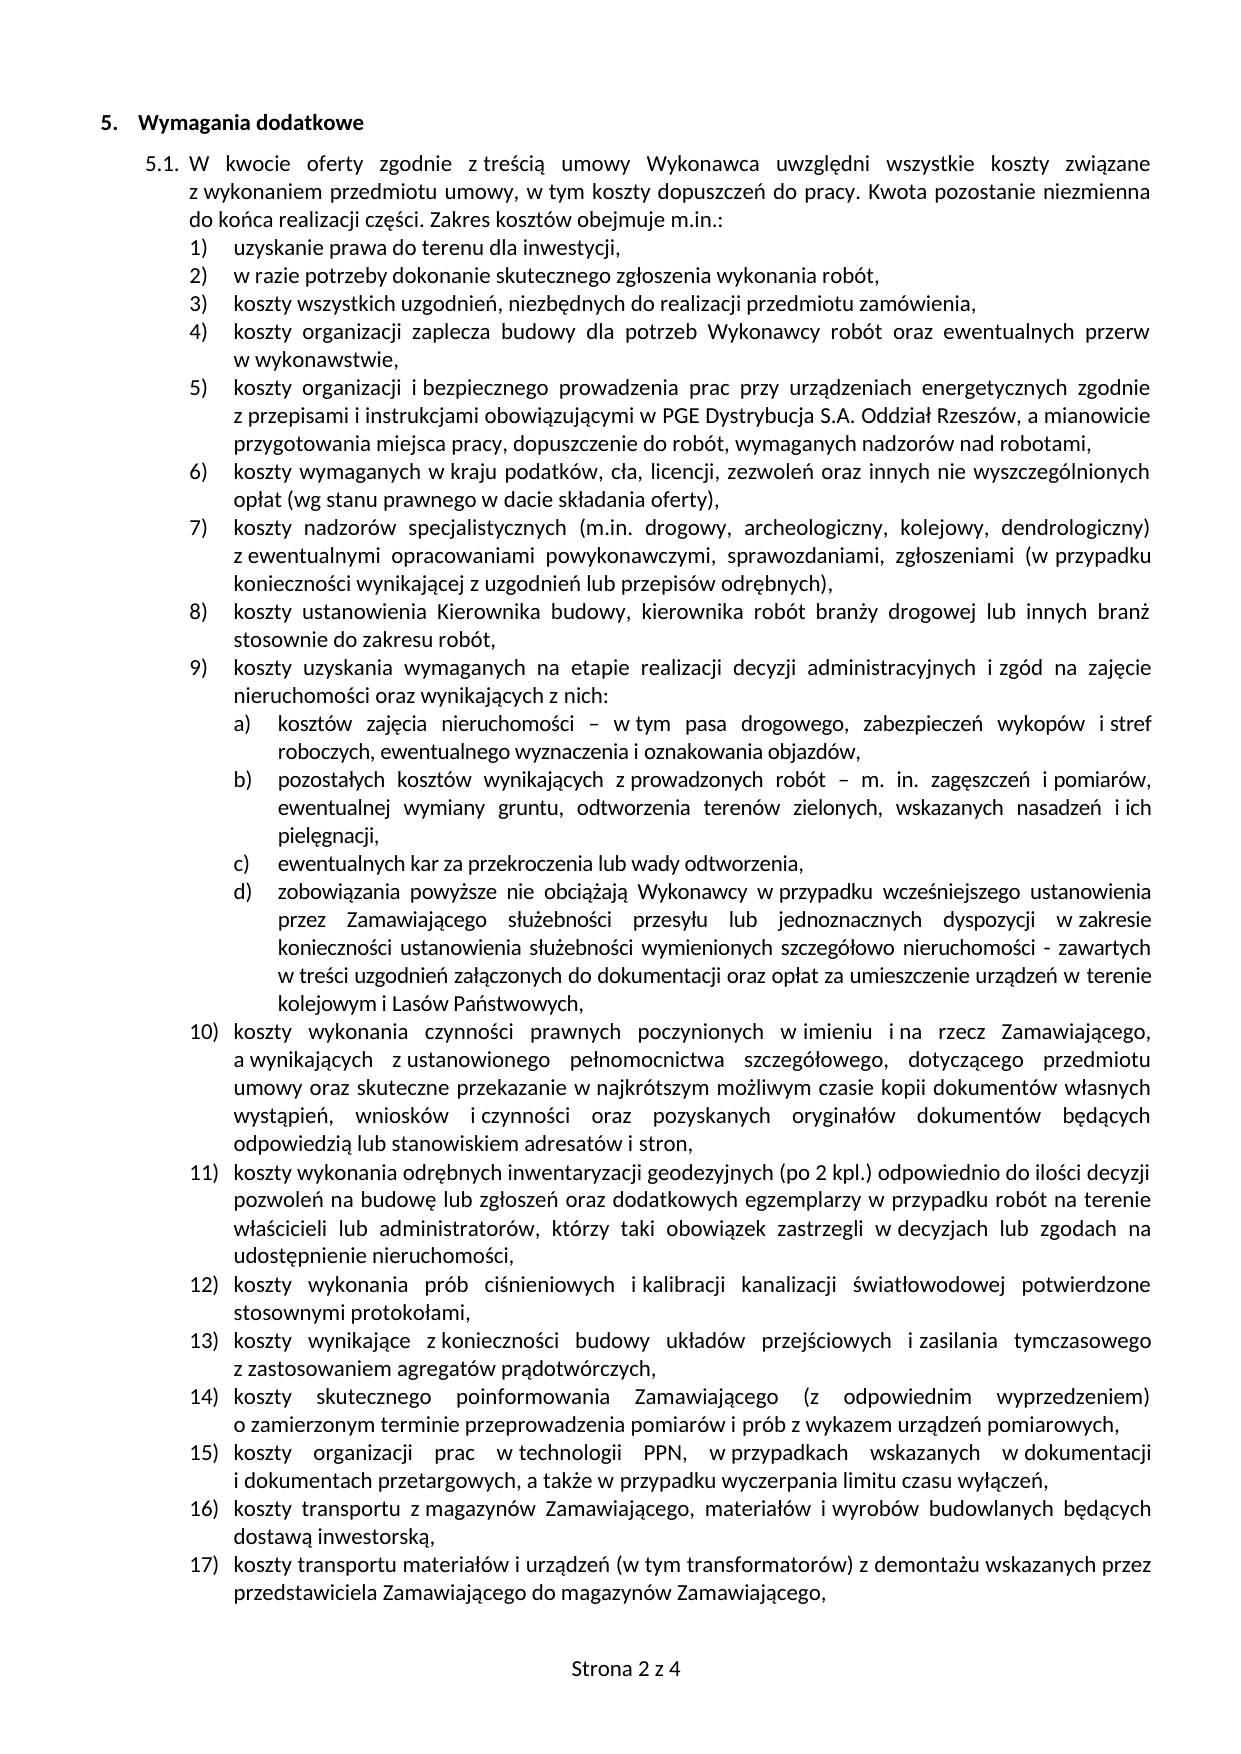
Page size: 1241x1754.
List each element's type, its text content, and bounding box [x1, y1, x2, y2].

list uzyskanie prawa do terenu dla inwestycji, [189, 233, 1152, 261]
list koszty nadzorów specjalistycznych (m.in. drogowy, archeologiczny, kolejowy, dendrologiczny) z ewentualnymi opracowaniami powykonawczymi, sprawozdaniami, zgłoszeniami (w przypadku konieczności wynikającej z uzgodnień lub przepisów odrębnych), [189, 513, 1152, 597]
list W kwocie oferty zgodnie z treścią umowy Wykonawca uwzględni wszystkie koszty związane z wykonaniem przedmiotu umowy, w tym koszty dopuszczeń do pracy. Kwota pozostanie niezmienna do końca realizacji części. Zakres kosztów obejmuje m.in.: [145, 149, 1152, 233]
list koszty transportu z magazynów Zamawiającego, materiałów i wyrobów budowlanych będących dostawą inwestorską, [189, 1494, 1152, 1550]
list zobowiązania powyższe nie obciążają Wykonawcy w przypadku wcześniejszego ustanowienia przez Zamawiającego służebności przesyłu lub jednoznacznych dyspozycji w zakresie konieczności ustanowienia służebności wymienionych szczegółowo nieruchomości - zawartych w treści uzgodnień załączonych do dokumentacji oraz opłat za umieszczenie urządzeń w terenie kolejowym i Lasów Państwowych, [233, 877, 1152, 1017]
list koszty organizacji zaplecza budowy dla potrzeb Wykonawcy robót oraz ewentualnych przerw w wykonawstwie, [189, 317, 1152, 373]
list koszty wymaganych w kraju podatków, cła, licencji, zezwoleń oraz innych nie wyszczególnionych opłat (wg stanu prawnego w dacie składania oferty), [189, 457, 1152, 513]
list koszty wykonania odrębnych inwentaryzacji geodezyjnych (po 2 kpl.) odpowiednio do ilości decyzji pozwoleń na budowę lub zgłoszeń oraz dodatkowych egzemplarzy w przypadku robót na terenie właścicieli lub administratorów, którzy taki obowiązek zastrzegli w decyzjach lub zgodach na udostępnienie nieruchomości, [189, 1158, 1152, 1270]
list koszty ustanowienia Kierownika budowy, kierownika robót branży drogowej lub innych branż stosownie do zakresu robót, [189, 597, 1152, 653]
list koszty organizacji prac w technologii PPN, w przypadkach wskazanych w dokumentacji i dokumentach przetargowych, a także w przypadku wyczerpania limitu czasu wyłączeń, [189, 1438, 1152, 1494]
list koszty wynikające z konieczności budowy układów przejściowych i zasilania tymczasowego z zastosowaniem agregatów prądotwórczych, [189, 1326, 1152, 1382]
list ewentualnych kar za przekroczenia lub wady odtworzenia, [233, 849, 1152, 877]
list koszty transportu materiałów i urządzeń (w tym transformatorów) z demontażu wskazanych przez przedstawiciela Zamawiającego do magazynów Zamawiającego, [189, 1550, 1152, 1606]
list pozostałych kosztów wynikających z prowadzonych robót – m. in. zagęszczeń i pomiarów, ewentualnej wymiany gruntu, odtworzenia terenów zielonych, wskazanych nasadzeń i ich pielęgnacji, [233, 765, 1152, 849]
list koszty wszystkich uzgodnień, niezbędnych do realizacji przedmiotu zamówienia, [189, 289, 1152, 317]
list koszty skutecznego poinformowania Zamawiającego (z odpowiednim wyprzedzeniem) o zamierzonym terminie przeprowadzenia pomiarów i prób z wykazem urządzeń pomiarowych, [189, 1382, 1152, 1438]
list koszty uzyskania wymaganych na etapie realizacji decyzji administracyjnych i zgód na zajęcie nieruchomości oraz wynikających z nich: [189, 653, 1152, 709]
list w razie potrzeby dokonanie skutecznego zgłoszenia wykonania robót, [189, 261, 1152, 289]
list kosztów zajęcia nieruchomości – w tym pasa drogowego, zabezpieczeń wykopów i stref roboczych, ewentualnego wyznaczenia i oznakowania objazdów, [233, 709, 1152, 765]
list koszty wykonania czynności prawnych poczynionych w imieniu i na rzecz Zamawiającego, a wynikających z ustanowionego pełnomocnictwa szczegółowego, dotyczącego przedmiotu umowy oraz skuteczne przekazanie w najkrótszym możliwym czasie kopii dokumentów własnych wystąpień, wniosków i czynności oraz pozyskanych oryginałów dokumentów będących odpowiedzią lub stanowiskiem adresatów i stron, [189, 1017, 1152, 1158]
list Wymagania dodatkowe [100, 108, 1152, 136]
list koszty organizacji i bezpiecznego prowadzenia prac przy urządzeniach energetycznych zgodnie z przepisami i instrukcjami obowiązującymi w PGE Dystrybucja S.A. Oddział Rzeszów, a mianowicie przygotowania miejsca pracy, dopuszczenie do robót, wymaganych nadzorów nad robotami, [189, 373, 1152, 457]
list koszty wykonania prób ciśnieniowych i kalibracji kanalizacji światłowodowej potwierdzone stosownymi protokołami, [189, 1270, 1152, 1326]
